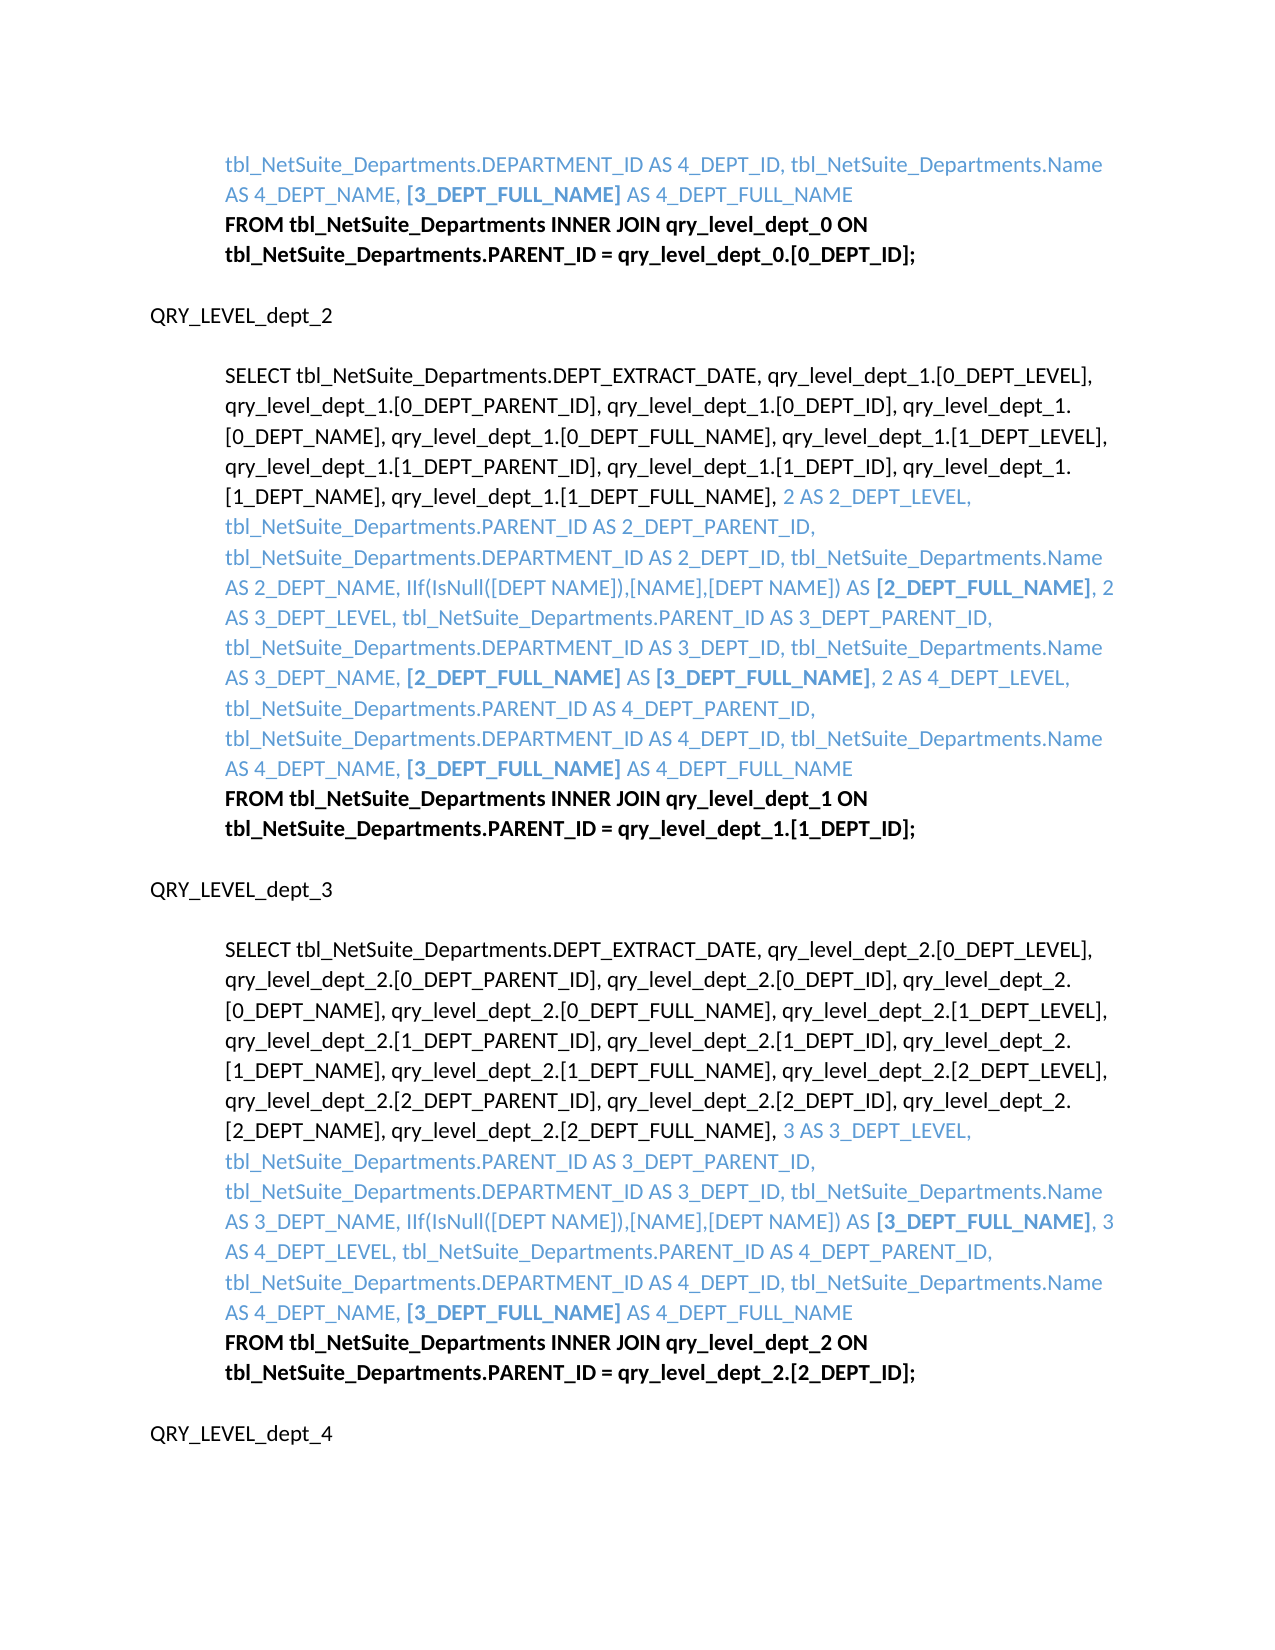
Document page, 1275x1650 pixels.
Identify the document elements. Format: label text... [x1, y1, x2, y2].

text QRY_LEVEL_dept_4 [150, 1419, 1125, 1447]
text SELECT tbl_NetSuite_Departments.DEPT_EXTRACT_DATE, qry_level_dept_1.[0_DEPT_LEVEL], qry_level_dept_1.[0_DEPT_PARENT_ID], qry_level_dept_1.[0_DEPT_ID], qry_level_dept_1.[0_DEPT_NAME], qry_level_dept_1.[0_DEPT_FULL_NAME], qry_level_dept_1.[1_DEPT_LEVEL], qry_level_dept_1.[1_DEPT_PARENT_ID], qry_level_dept_1.[1_DEPT_ID], qry_level_dept_1.[1_DEPT_NAME], qry_level_dept_1.[1_DEPT_FULL_NAME], 2 AS 2_DEPT_LEVEL, tbl_NetSuite_Departments.PARENT_ID AS 2_DEPT_PARENT_ID, tbl_NetSuite_Departments.DEPARTMENT_ID AS 2_DEPT_ID, tbl_NetSuite_Departments.Name AS 2_DEPT_NAME, IIf(IsNull([DEPT NAME]),[NAME],[DEPT NAME]) AS [2_DEPT_FULL_NAME], 2 AS 3_DEPT_LEVEL, tbl_NetSuite_Departments.PARENT_ID AS 3_DEPT_PARENT_ID, tbl_NetSuite_Departments.DEPARTMENT_ID AS 3_DEPT_ID, tbl_NetSuite_Departments.Name AS 3_DEPT_NAME, [2_DEPT_FULL_NAME] AS [3_DEPT_FULL_NAME], 2 AS 4_DEPT_LEVEL, tbl_NetSuite_Departments.PARENT_ID AS 4_DEPT_PARENT_ID, tbl_NetSuite_Departments.DEPARTMENT_ID AS 4_DEPT_ID, tbl_NetSuite_Departments.Name AS 4_DEPT_NAME, [3_DEPT_FULL_NAME] AS 4_DEPT_FULL_NAME [225, 361, 1125, 782]
text QRY_LEVEL_dept_3 [150, 875, 1125, 903]
text FROM tbl_NetSuite_Departments INNER JOIN qry_level_dept_2 ON tbl_NetSuite_Departments.PARENT_ID = qry_level_dept_2.[2_DEPT_ID]; [225, 1328, 1125, 1386]
text FROM tbl_NetSuite_Departments INNER JOIN qry_level_dept_1 ON tbl_NetSuite_Departments.PARENT_ID = qry_level_dept_1.[1_DEPT_ID]; [225, 784, 1125, 843]
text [225, 150, 1125, 208]
text SELECT tbl_NetSuite_Departments.DEPT_EXTRACT_DATE, qry_level_dept_2.[0_DEPT_LEVEL], qry_level_dept_2.[0_DEPT_PARENT_ID], qry_level_dept_2.[0_DEPT_ID], qry_level_dept_2.[0_DEPT_NAME], qry_level_dept_2.[0_DEPT_FULL_NAME], qry_level_dept_2.[1_DEPT_LEVEL], qry_level_dept_2.[1_DEPT_PARENT_ID], qry_level_dept_2.[1_DEPT_ID], qry_level_dept_2.[1_DEPT_NAME], qry_level_dept_2.[1_DEPT_FULL_NAME], qry_level_dept_2.[2_DEPT_LEVEL], qry_level_dept_2.[2_DEPT_PARENT_ID], qry_level_dept_2.[2_DEPT_ID], qry_level_dept_2.[2_DEPT_NAME], qry_level_dept_2.[2_DEPT_FULL_NAME], 3 AS 3_DEPT_LEVEL, tbl_NetSuite_Departments.PARENT_ID AS 3_DEPT_PARENT_ID, tbl_NetSuite_Departments.DEPARTMENT_ID AS 3_DEPT_ID, tbl_NetSuite_Departments.Name AS 3_DEPT_NAME, IIf(IsNull([DEPT NAME]),[NAME],[DEPT NAME]) AS [3_DEPT_FULL_NAME], 3 AS 4_DEPT_LEVEL, tbl_NetSuite_Departments.PARENT_ID AS 4_DEPT_PARENT_ID, tbl_NetSuite_Departments.DEPARTMENT_ID AS 4_DEPT_ID, tbl_NetSuite_Departments.Name AS 4_DEPT_NAME, [3_DEPT_FULL_NAME] AS 4_DEPT_FULL_NAME [225, 935, 1125, 1326]
text FROM tbl_NetSuite_Departments INNER JOIN qry_level_dept_0 ON tbl_NetSuite_Departments.PARENT_ID = qry_level_dept_0.[0_DEPT_ID]; [225, 210, 1125, 269]
text QRY_LEVEL_dept_2 [150, 301, 1125, 329]
